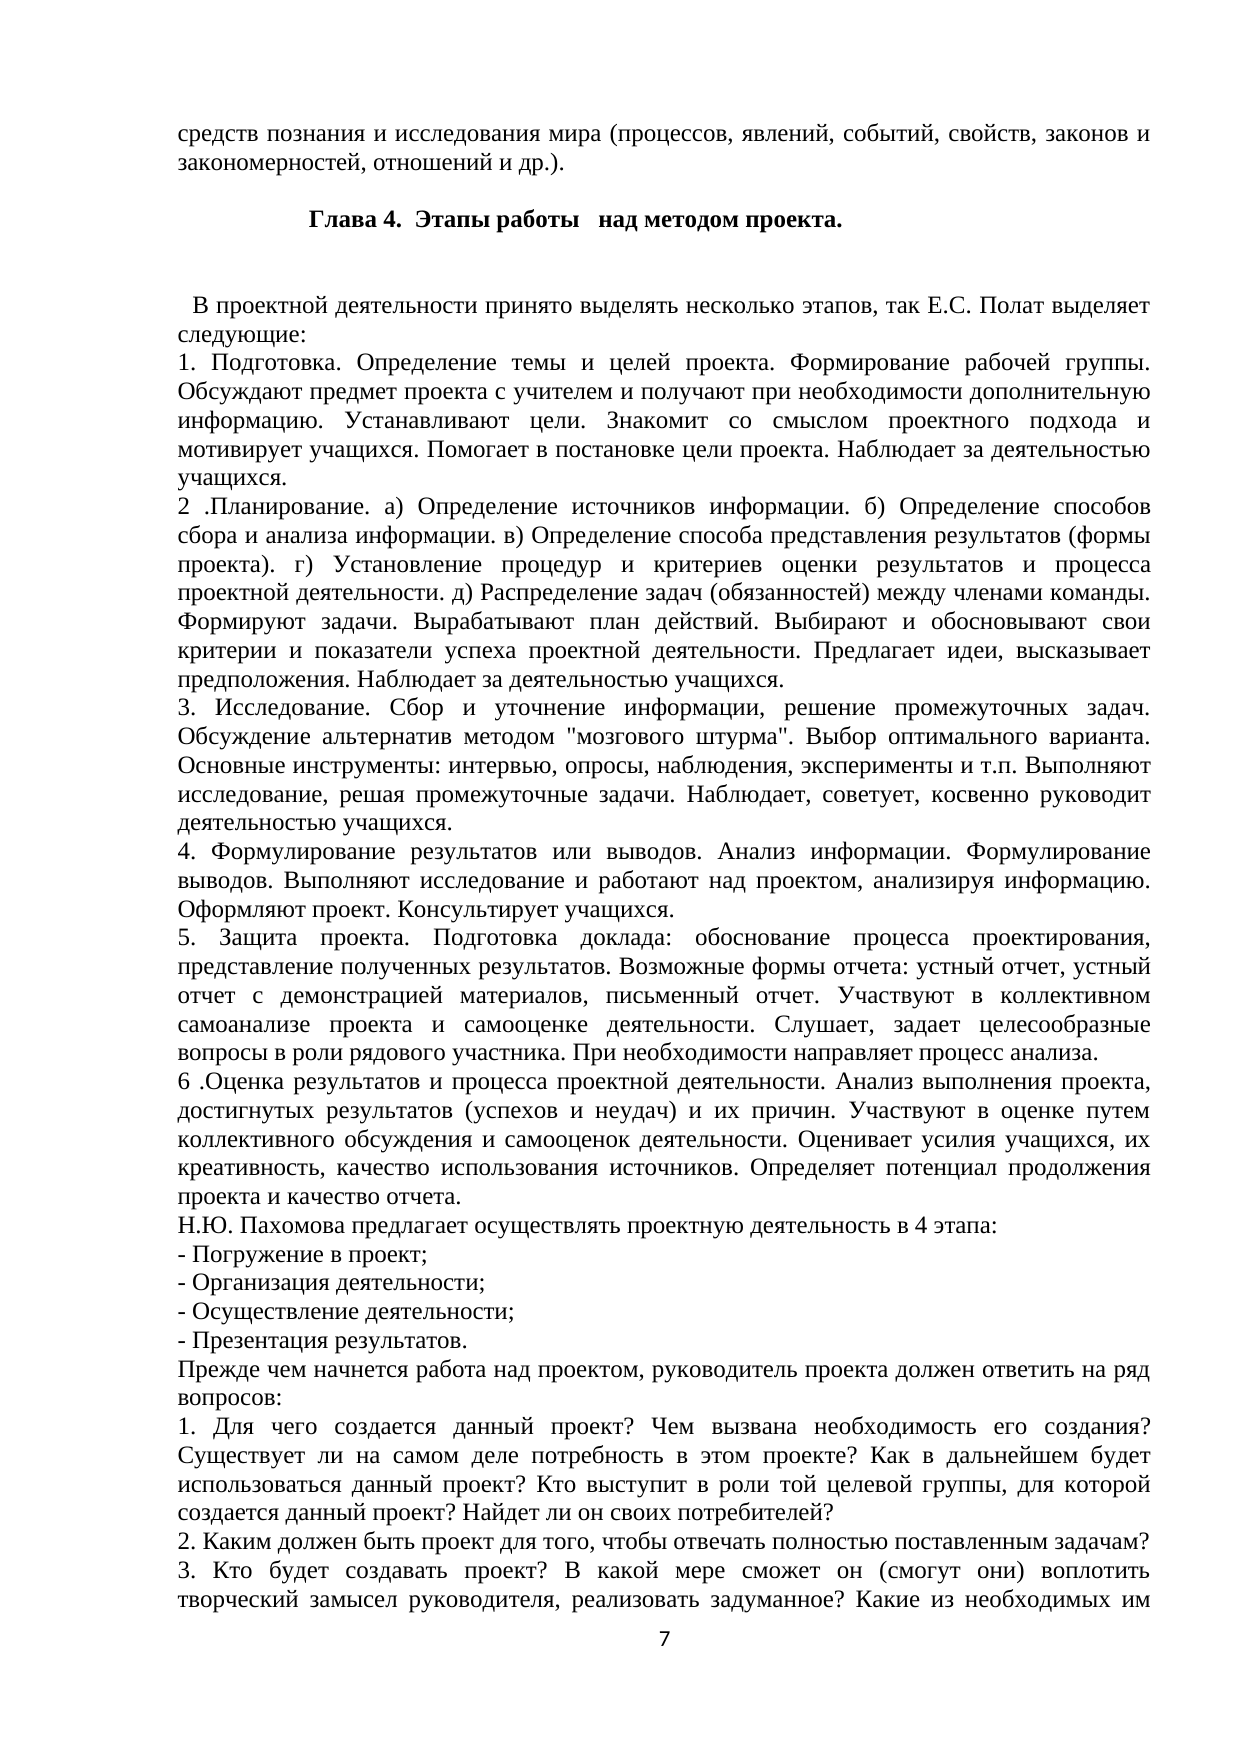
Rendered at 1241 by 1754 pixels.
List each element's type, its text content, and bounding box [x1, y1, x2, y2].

text - Организация деятельности; [177, 1267, 1152, 1296]
text 2 .Планирование. а) Определение источников информации. б) Определение способов сбора и анализа информации. в) Определение способа представления результатов (формы проекта). г) Установление процедур и критериев оценки результатов и процесса проектной деятельности. д) Распределение задач (обязанностей) между членами команды. Формируют задачи. Вырабатывают план действий. Выбирают и обосновывают свои критерии и показатели успеха проектной деятельности. Предлагает идеи, высказывает предположения. Наблюдает за деятельностью учащихся. [177, 491, 1152, 692]
text 6 .Оценка результатов и процесса проектной деятельности. Анализ выполнения проекта, достигнутых результатов (успехов и неудач) и их причин. Участвуют в оценке путем коллективного обсуждения и самооценок деятельности. Оценивает усилия учащихся, их креативность, качество использования источников. Определяет потенциал продолжения проекта и качество отчета. [177, 1066, 1152, 1210]
text Прежде чем начнется работа над проектом, руководитель проекта должен ответить на ряд вопросов: [177, 1354, 1152, 1411]
text 1. Для чего создается данный проект? Чем вызвана необходимость его создания? Существует ли на самом деле потребность в этом проекте? Как в дальнейшем будет использоваться данный проект? Кто выступит в роли той целевой группы, для которой создается данный проект? Найдет ли он своих потребителей? [177, 1411, 1152, 1526]
text 5. Защита проекта. Подготовка доклада: обоснование процесса проектирования, представление полученных результатов. Возможные формы отчета: устный отчет, устный отчет с демонстрацией материалов, письменный отчет. Участвуют в коллективном самоанализе проекта и самооценке деятельности. Слушает, задает целесообразные вопросы в роли рядового участника. При необходимости направляет процесс анализа. [177, 922, 1152, 1066]
text 1. Подготовка. Определение темы и целей проекта. Формирование рабочей группы. Обсуждают предмет проекта с учителем и получают при необходимости дополнительную информацию. Устанавливают цели. Знакомит со смыслом проектного подхода и мотивирует учащихся. Помогает в постановке цели проекта. Наблюдает за деятельностью учащихся. [177, 347, 1152, 491]
text 2. Каким должен быть проект для того, чтобы отвечать полностью поставленным задачам? [177, 1526, 1152, 1555]
text - Презентация результатов. [177, 1325, 1152, 1354]
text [177, 1555, 1152, 1612]
text Н.Ю. Пахомова предлагает осуществлять проектную деятельность в 4 этапа: [177, 1210, 1152, 1239]
text - Погружение в проект; [177, 1239, 1152, 1267]
text Глава 4. Этапы работы над методом проекта. [177, 204, 1152, 233]
text 3. Исследование. Сбор и уточнение информации, решение промежуточных задач. Обсуждение альтернатив методом "мозгового штурма". Выбор оптимального варианта. Основные инструменты: интервью, опросы, наблюдения, эксперименты и т.п. Выполняют исследование, решая промежуточные задачи. Наблюдает, советует, косвенно руководит деятельностью учащихся. [177, 692, 1152, 836]
text 4. Формулирование результатов или выводов. Анализ информации. Формулирование выводов. Выполняют исследование и работают над проектом, анализируя информацию. Оформляют проект. Консультирует учащихся. [177, 836, 1152, 922]
text В проектной деятельности принято выделять несколько этапов, так Е.С. Полат выделяет следующие: [177, 290, 1152, 347]
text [177, 118, 1152, 176]
text - Осуществление деятельности; [177, 1296, 1152, 1325]
